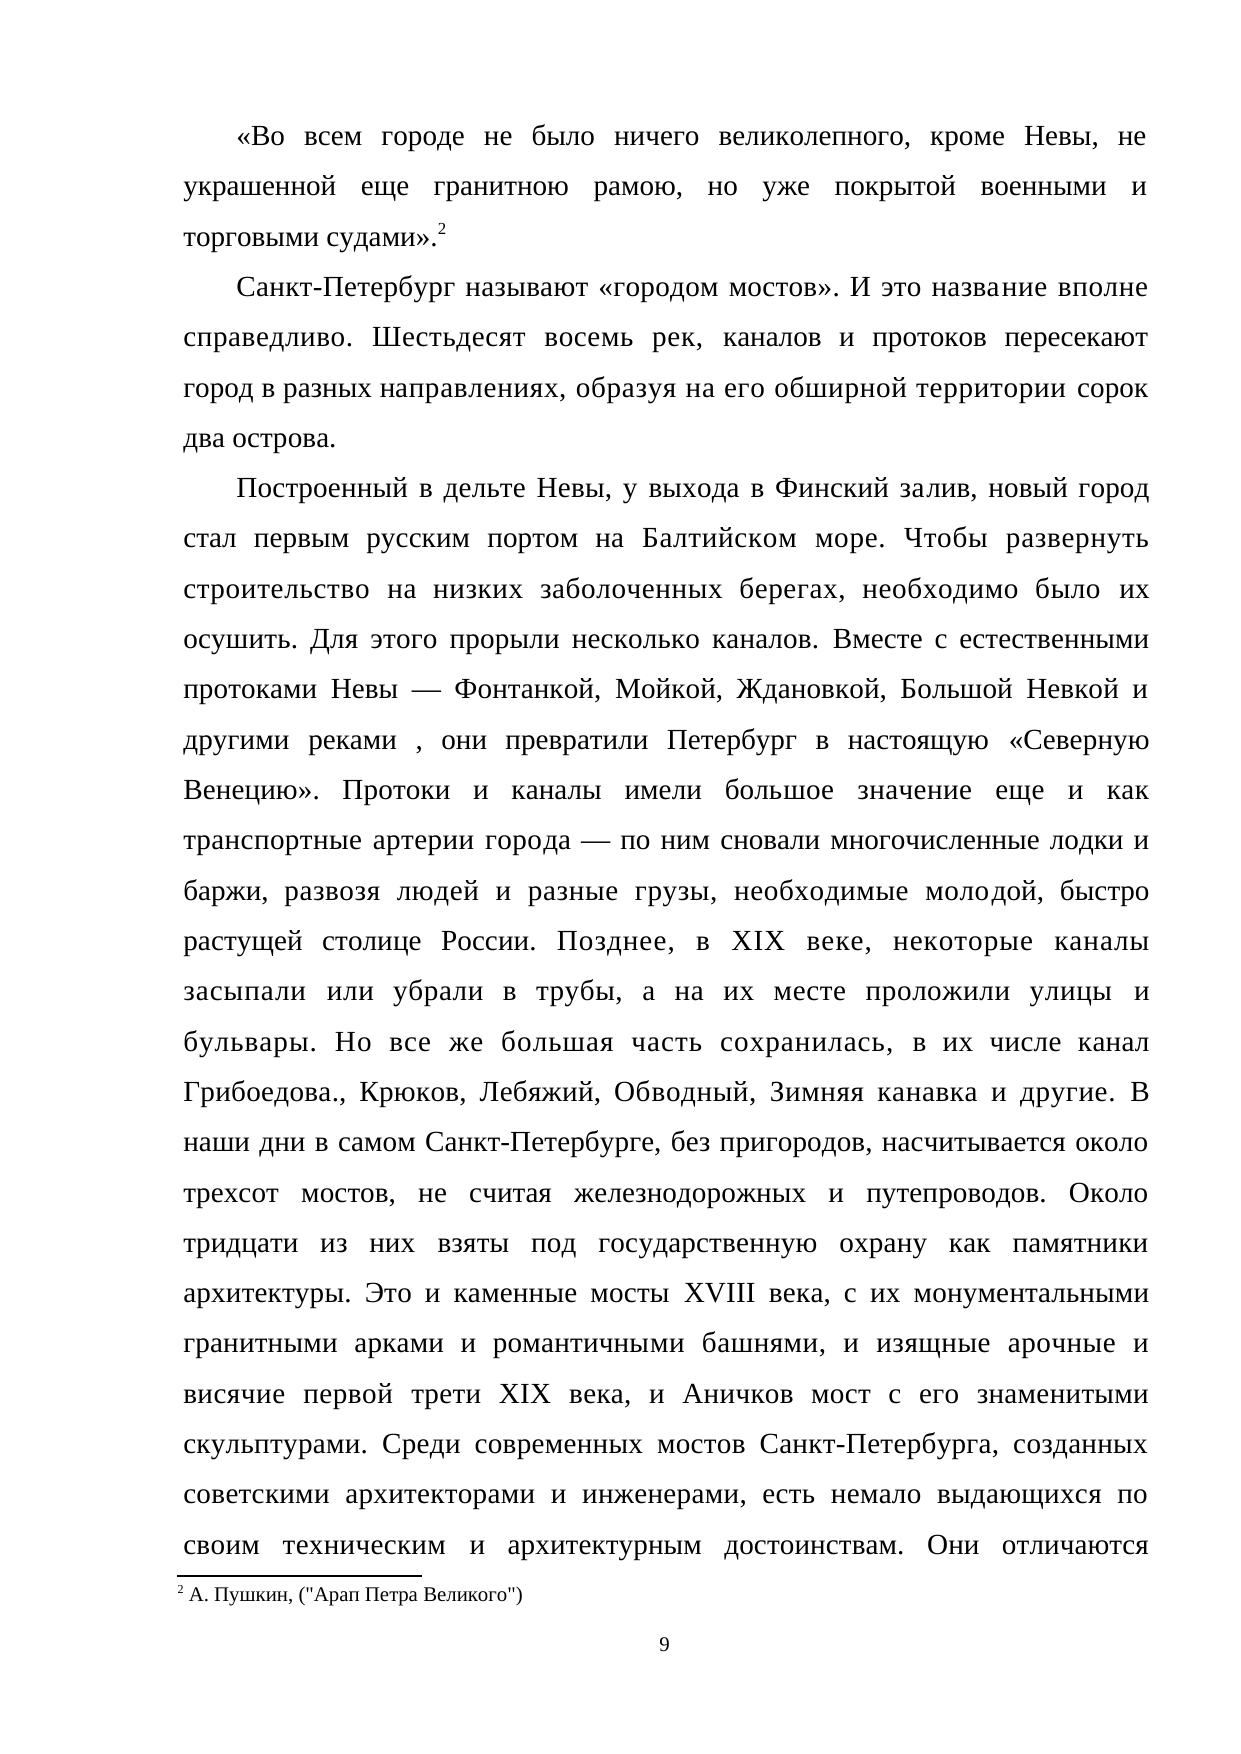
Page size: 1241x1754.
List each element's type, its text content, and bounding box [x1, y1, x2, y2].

text «Во всем городе не было ничего великолепного, кроме Невы, не украшенной еще гранитною рамою, но уже покрытой военными и торговыми судами». [183, 118, 1148, 252]
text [183, 470, 1149, 1560]
text Санкт-Петербург называют «городом мостов». И это название вполне справедливо. Шестьдесят восемь рек, каналов и протоков пересекают город в разных направлениях, образуя на его обширной территории сорок два острова. [183, 269, 1148, 453]
